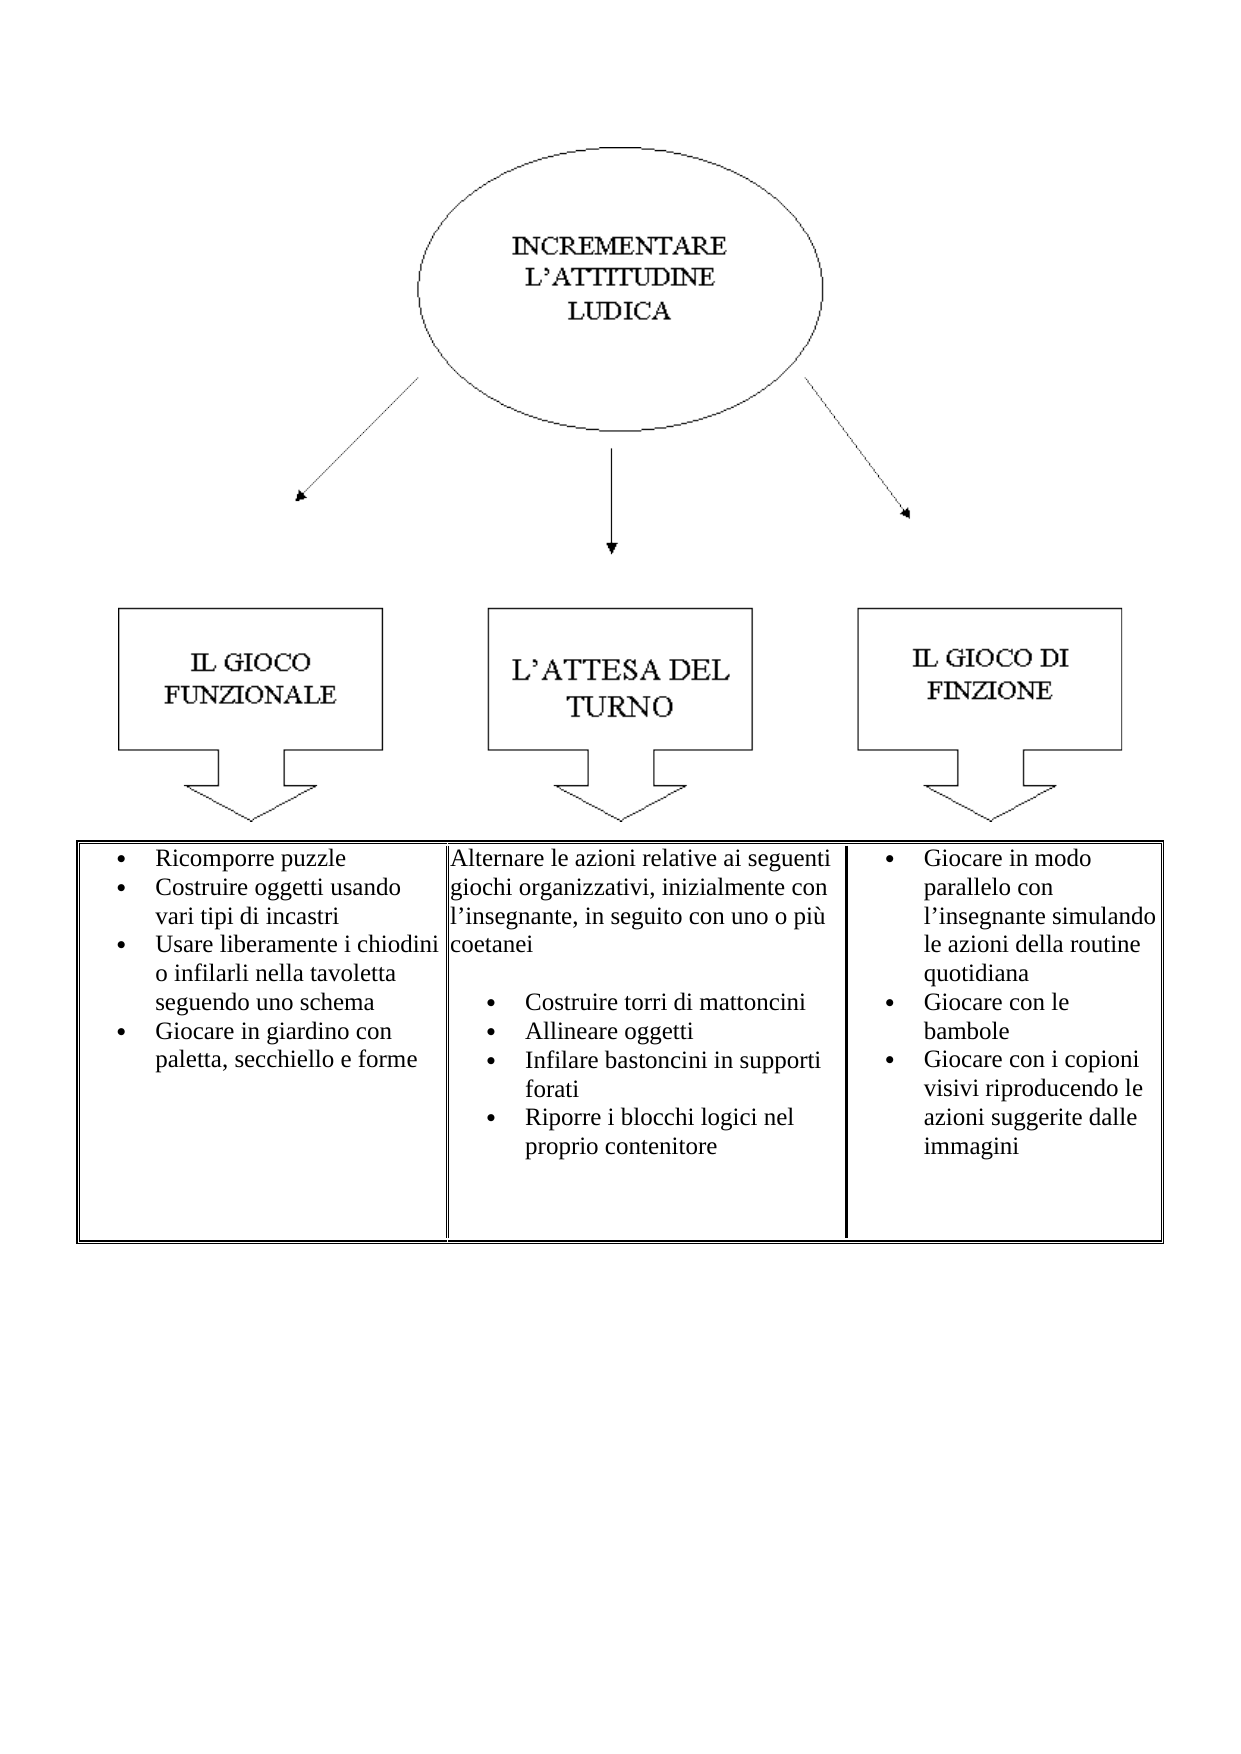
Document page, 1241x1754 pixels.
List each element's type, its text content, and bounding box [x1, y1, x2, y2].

table_header Alternare le azioni relative ai seguenti giochi organizzativi, inizialmente con l’insegnante, in seguito con uno o più coetanei Costruire torri di mattoncini Allineare oggetti Infilare bastoncini in supporti forati Riporre i blocchi logici nel proprio contenitore [448, 844, 846, 1240]
table_header Ricomporre puzzle Costruire oggetti usando vari tipi di incastri Usare liberamente i chiodini o infilarli nella tavoletta seguendo uno schema Giocare in giardino con paletta, secchiello e forme [80, 844, 448, 1240]
table_header Giocare in modo parallelo con l’insegnante simulando le azioni della routine quotidiana Giocare con le bambole Giocare con i copioni visivi riproducendo le azioni suggerite dalle immagini [846, 844, 1161, 1240]
picture [118, 147, 1123, 822]
